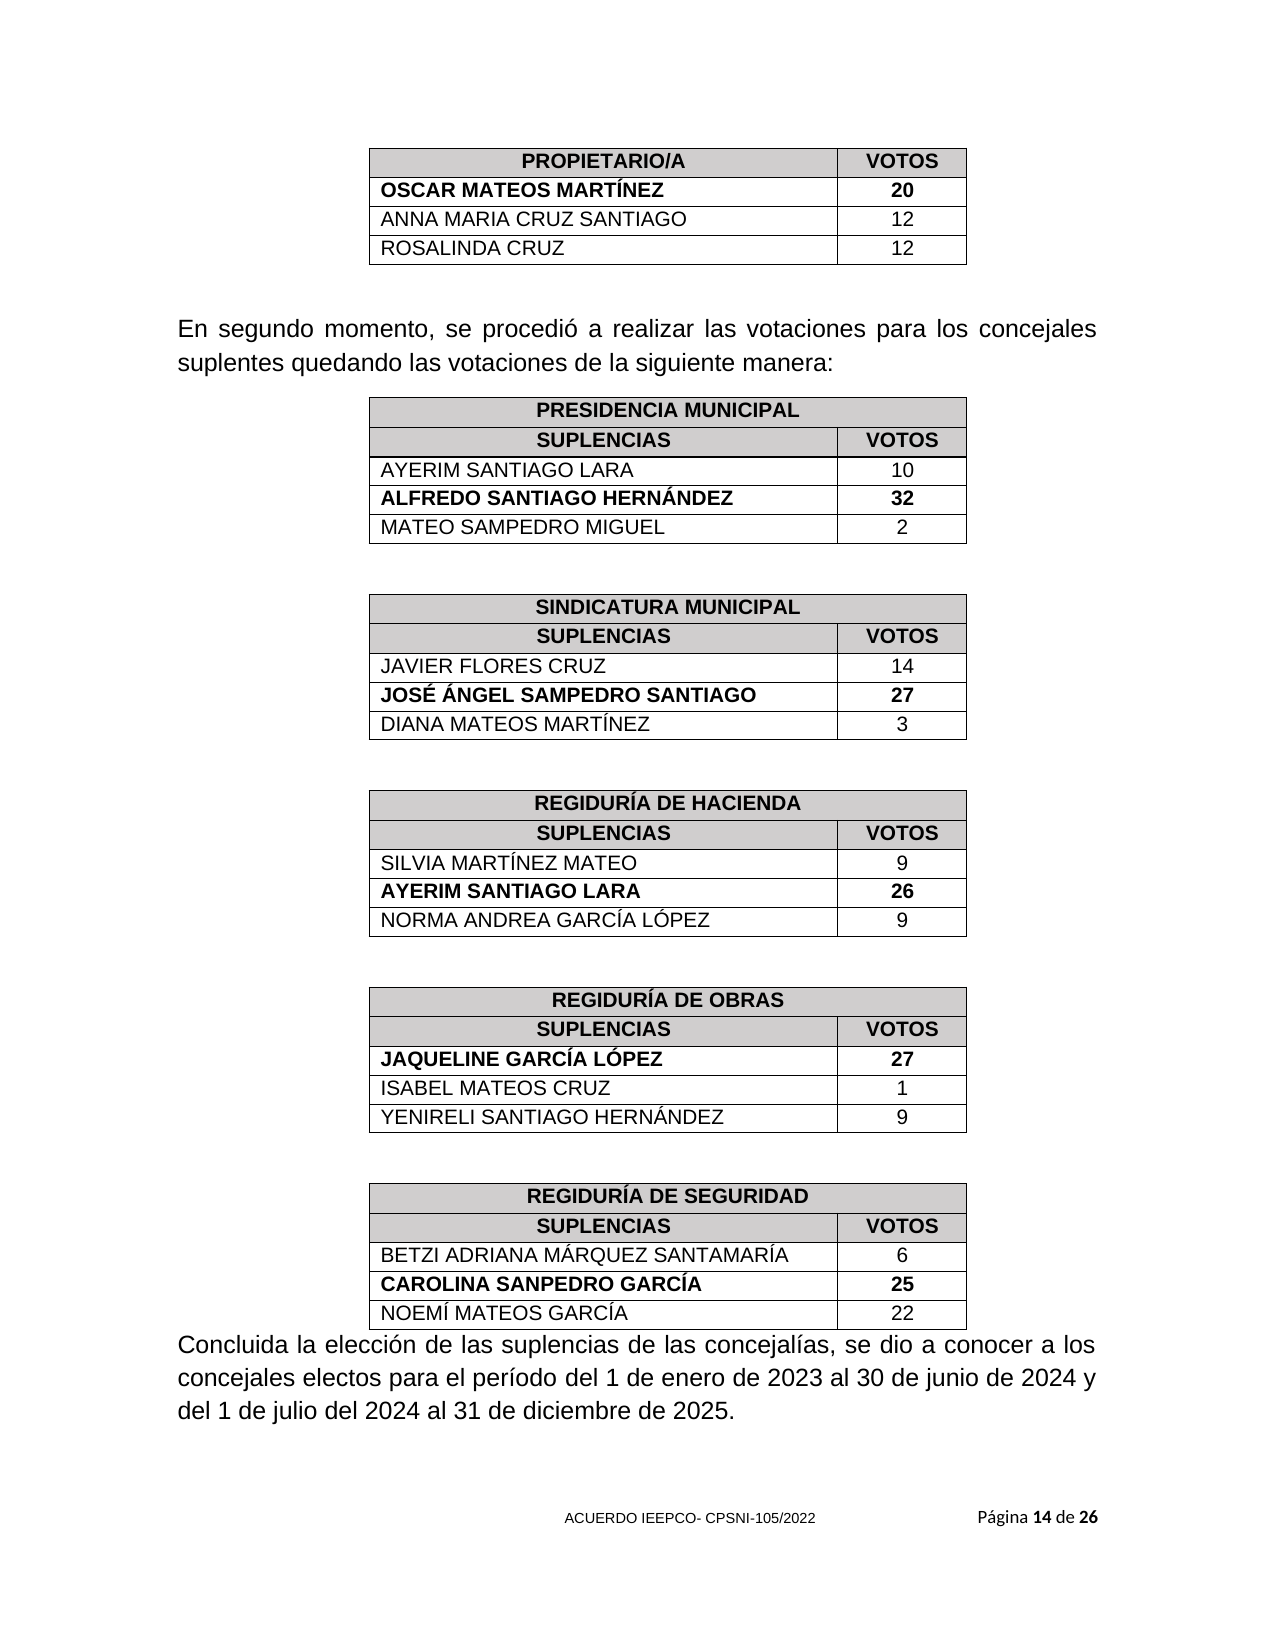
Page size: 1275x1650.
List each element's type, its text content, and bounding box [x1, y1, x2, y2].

table_cell JAVIER FLORES CRUZ [370, 654, 837, 682]
table_cell 9 [838, 850, 966, 878]
table_cell 2 [838, 515, 966, 543]
table_cell VOTOS [838, 149, 966, 177]
table_cell 9 [838, 1105, 966, 1132]
table_cell 25 [838, 1272, 966, 1300]
table_cell BETZI ADRIANA MÁRQUEZ SANTAMARÍA [370, 1243, 837, 1271]
table_cell OSCAR MATEOS MARTÍNEZ [370, 178, 837, 206]
table_cell ANNA MARIA CRUZ SANTIAGO [370, 207, 837, 235]
table_cell 26 [838, 879, 966, 907]
table_cell 27 [838, 683, 966, 711]
table_cell 22 [838, 1301, 966, 1329]
table_cell 12 [838, 207, 966, 235]
table_cell NOEMÍ MATEOS GARCÍA [370, 1301, 837, 1329]
table_cell SUPLENCIAS [370, 1214, 837, 1242]
table_cell AYERIM SANTIAGO LARA [370, 879, 837, 907]
table_cell VOTOS [838, 1214, 966, 1242]
table_cell VOTOS [838, 1017, 966, 1046]
table_cell SUPLENCIAS [370, 624, 837, 653]
table_cell JAQUELINE GARCÍA LÓPEZ [370, 1047, 837, 1074]
table_cell NORMA ANDREA GARCÍA LÓPEZ [370, 908, 837, 936]
table_cell SUPLENCIAS [370, 428, 837, 456]
table_header REGIDURÍA DE SEGURIDAD [370, 1184, 966, 1213]
table_cell 3 [838, 712, 966, 739]
table_cell PROPIETARIO/A [370, 149, 837, 177]
table_cell 1 [838, 1076, 966, 1103]
table_cell YENIRELI SANTIAGO HERNÁNDEZ [370, 1105, 837, 1132]
table_cell AYERIM SANTIAGO LARA [370, 458, 837, 485]
table_cell 20 [838, 178, 966, 206]
table_cell VOTOS [838, 821, 966, 849]
table_cell CAROLINA SANPEDRO GARCÍA [370, 1272, 837, 1300]
table_cell 12 [838, 236, 966, 264]
table_header SINDICATURA MUNICIPAL [370, 595, 966, 623]
table_cell VOTOS [838, 428, 966, 456]
table_cell SUPLENCIAS [370, 821, 837, 849]
table_cell 14 [838, 654, 966, 682]
text Concluida la elección de las suplencias de las concejalías, se dio a conocer a los concejales electos para el período del 1 de enero de 2023 al 30 de junio de 2024 y del 1 de julio del 2024 al 31 de diciembre de 2025. [177, 1330, 1098, 1424]
table_cell DIANA MATEOS MARTÍNEZ [370, 712, 837, 739]
table_cell 27 [838, 1047, 966, 1074]
table_cell VOTOS [838, 624, 966, 653]
table_header PRESIDENCIA MUNICIPAL [370, 398, 966, 427]
table_cell SUPLENCIAS [370, 1017, 837, 1046]
text En segundo momento, se procedió a realizar las votaciones para los concejales suplentes quedando las votaciones de la siguiente manera: [177, 314, 1098, 376]
table_cell ISABEL MATEOS CRUZ [370, 1076, 837, 1103]
table_header REGIDURÍA DE HACIENDA [370, 791, 966, 820]
table_cell 10 [838, 458, 966, 485]
table_cell 6 [838, 1243, 966, 1271]
table_header REGIDURÍA DE OBRAS [370, 988, 966, 1016]
table_cell ROSALINDA CRUZ [370, 236, 837, 264]
table_cell JOSÉ ÁNGEL SAMPEDRO SANTIAGO [370, 683, 837, 711]
table_cell 32 [838, 486, 966, 514]
table_cell SILVIA MARTÍNEZ MATEO [370, 850, 837, 878]
table_cell ALFREDO SANTIAGO HERNÁNDEZ [370, 486, 837, 514]
table_cell 9 [838, 908, 966, 936]
table_cell MATEO SAMPEDRO MIGUEL [370, 515, 837, 543]
